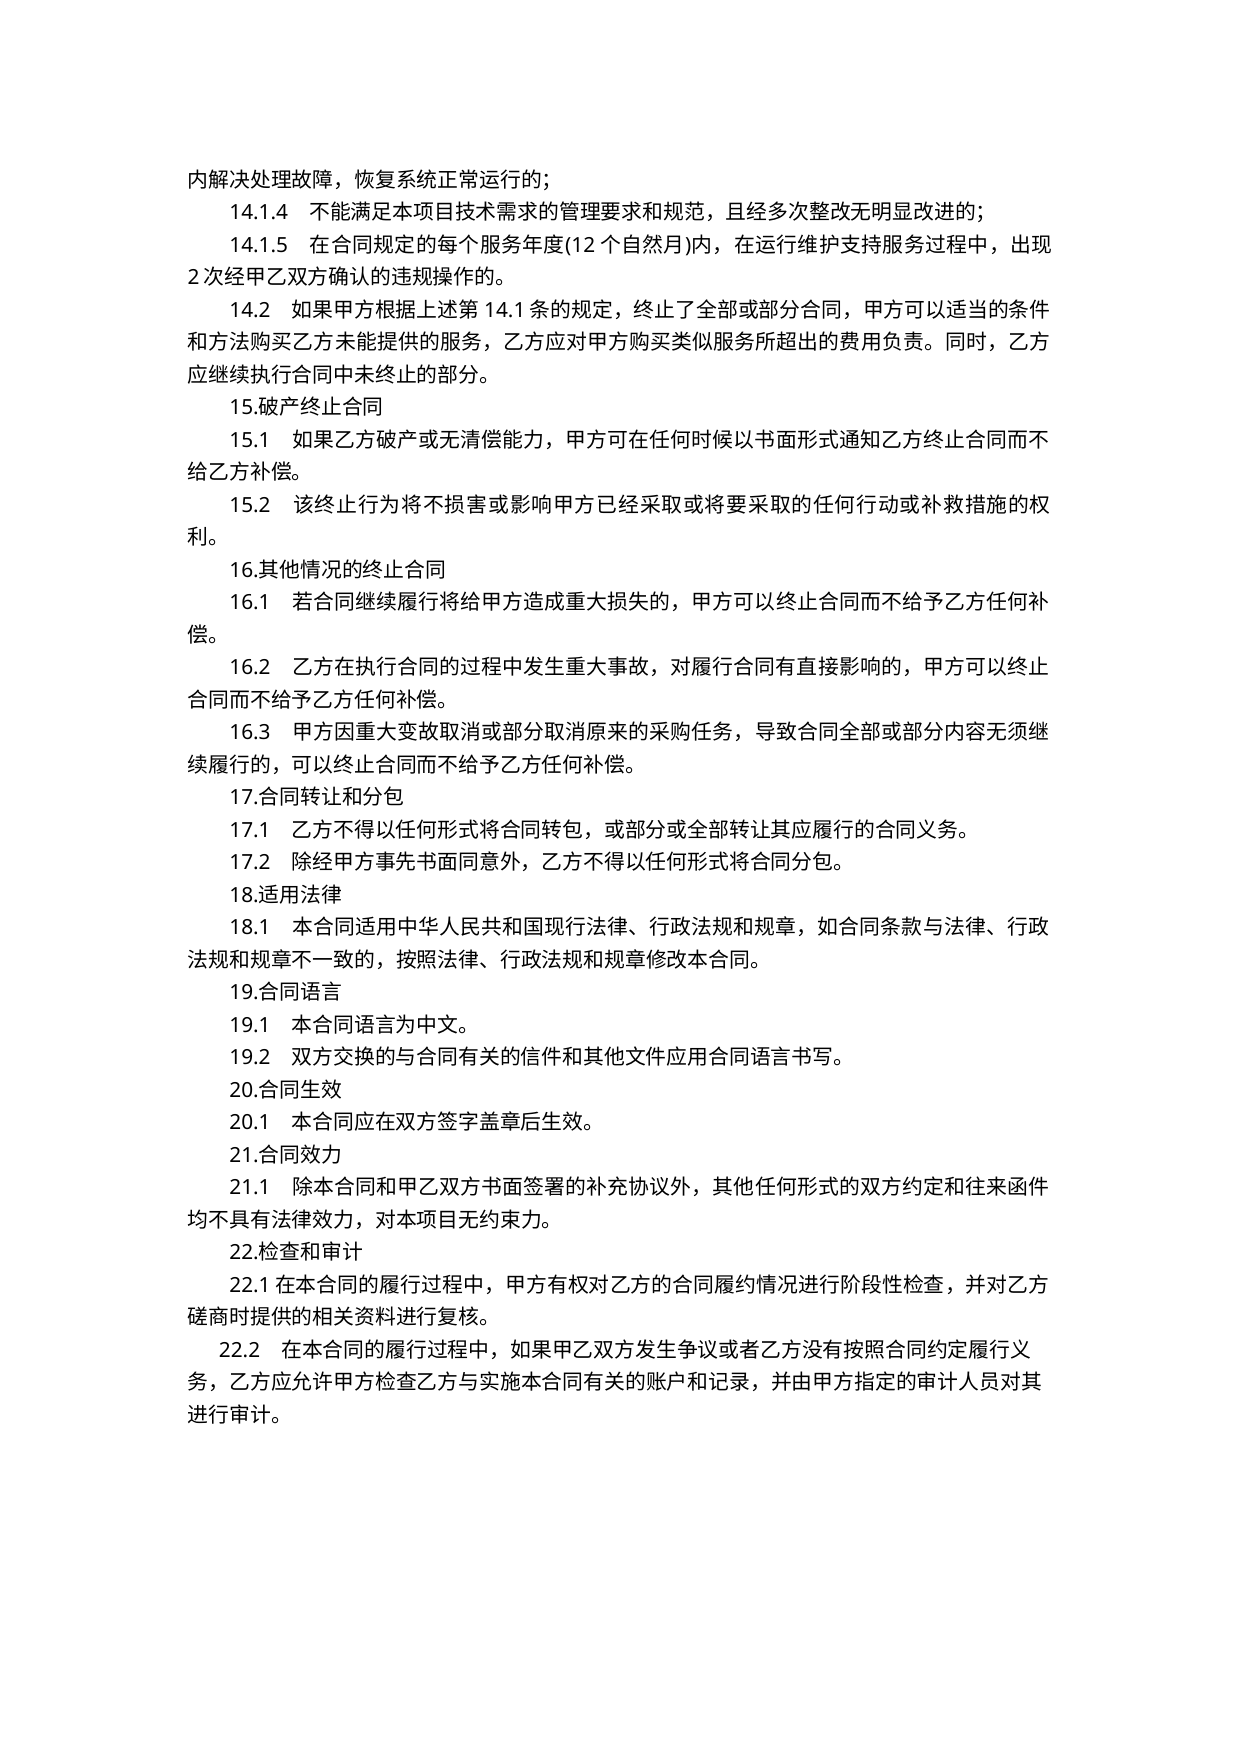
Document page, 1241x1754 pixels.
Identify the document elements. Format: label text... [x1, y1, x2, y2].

text 14.2 如果甲方根据上述第14.1条的规定，终止了全部或部分合同，甲方可以适当的条件和方法购买乙方未能提供的服务，乙方应对甲方购买类似服务所超出的费用负责。同时，乙方应继续执行合同中未终止的部分。 [187, 292, 1053, 389]
text 17.2 除经甲方事先书面同意外，乙方不得以任何形式将合同分包。 [187, 844, 1053, 877]
text 20.1 本合同应在双方签字盖章后生效。 [187, 1104, 1053, 1137]
text 22.2 在本合同的履行过程中，如果甲乙双方发生争议或者乙方没有按照合同约定履行义务，乙方应允许甲方检查乙方与实施本合同有关的账户和记录，并由甲方指定的审计人员对其进行审计。 [187, 1332, 1053, 1429]
text 16.1 若合同继续履行将给甲方造成重大损失的，甲方可以终止合同而不给予乙方任何补偿。 [187, 584, 1053, 649]
text 14.1.4 不能满足本项目技术需求的管理要求和规范，且经多次整改无明显改进的； [187, 194, 1053, 227]
text 16.3 甲方因重大变故取消或部分取消原来的采购任务，导致合同全部或部分内容无须继续履行的，可以终止合同而不给予乙方任何补偿。 [187, 714, 1053, 779]
text 15.1 如果乙方破产或无清偿能力，甲方可在任何时候以书面形式通知乙方终止合同而不给乙方补偿。 [187, 422, 1053, 487]
text 22.1在本合同的履行过程中，甲方有权对乙方的合同履约情况进行阶段性检查，并对乙方磋商时提供的相关资料进行复核。 [187, 1267, 1053, 1332]
text 19.1 本合同语言为中文。 [187, 1007, 1053, 1039]
text 22.检查和审计 [187, 1234, 1053, 1267]
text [187, 162, 1053, 194]
text 15.2 该终止行为将不损害或影响甲方已经采取或将要采取的任何行动或补救措施的权利。 [187, 487, 1053, 552]
text 21.合同效力 [187, 1137, 1053, 1169]
text 18.1 本合同适用中华人民共和国现行法律、行政法规和规章，如合同条款与法律、行政法规和规章不一致的，按照法律、行政法规和规章修改本合同。 [187, 909, 1053, 974]
text 21.1 除本合同和甲乙双方书面签署的补充协议外，其他任何形式的双方约定和往来函件均不具有法律效力，对本项目无约束力。 [187, 1169, 1053, 1234]
text 20.合同生效 [187, 1072, 1053, 1104]
text 17.合同转让和分包 [187, 779, 1053, 812]
text 19.2 双方交换的与合同有关的信件和其他文件应用合同语言书写。 [187, 1039, 1053, 1072]
text 17.1 乙方不得以任何形式将合同转包，或部分或全部转让其应履行的合同义务。 [187, 812, 1053, 844]
text 16.2 乙方在执行合同的过程中发生重大事故，对履行合同有直接影响的，甲方可以终止合同而不给予乙方任何补偿。 [187, 649, 1053, 714]
text 19.合同语言 [187, 974, 1053, 1007]
text 14.1.5 在合同规定的每个服务年度(12个自然月)内，在运行维护支持服务过程中，出现2次经甲乙双方确认的违规操作的。 [187, 227, 1053, 292]
text 18.适用法律 [187, 877, 1053, 909]
text 15.破产终止合同 [187, 389, 1053, 422]
text 16.其他情况的终止合同 [187, 552, 1053, 584]
